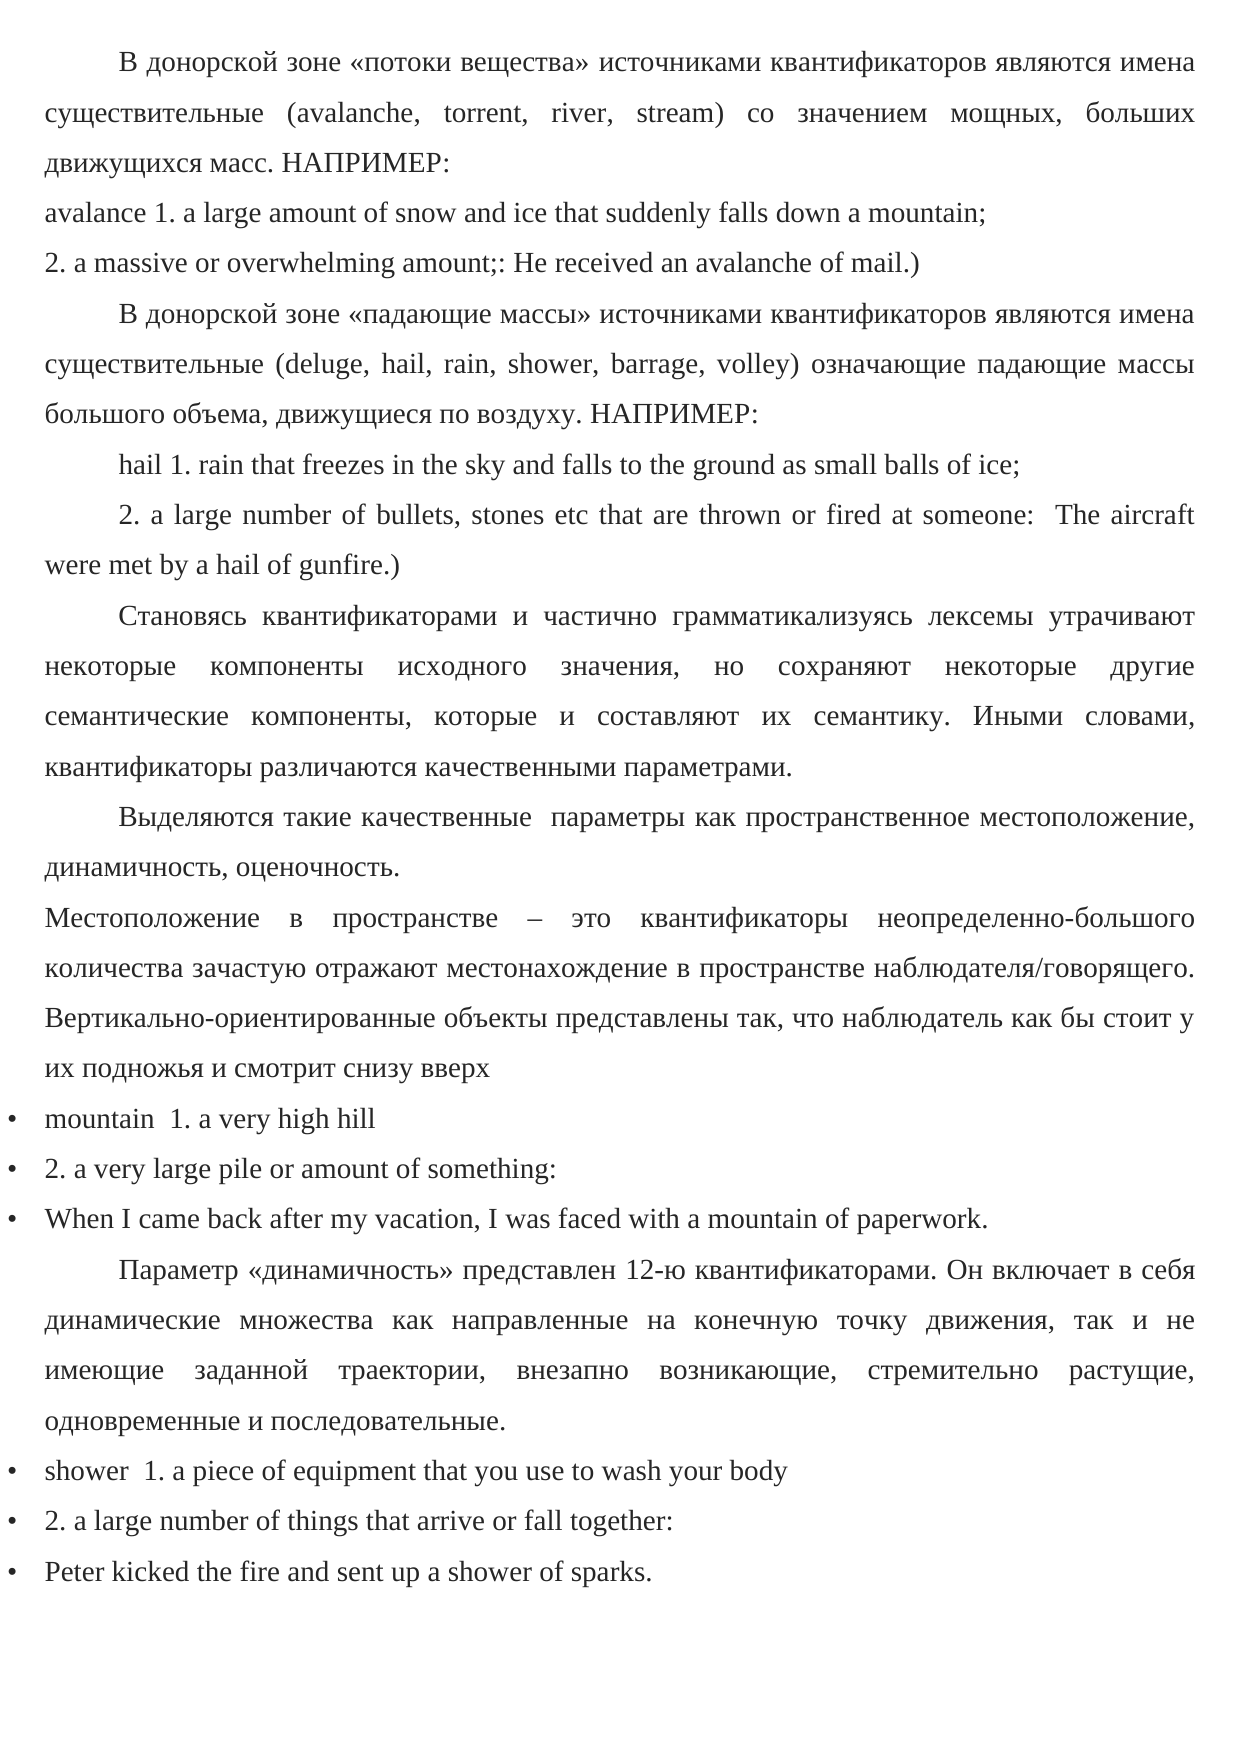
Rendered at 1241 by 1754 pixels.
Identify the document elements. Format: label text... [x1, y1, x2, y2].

text Местоположение в пространстве – это квантификаторы неопределенно-большого количества зачастую отражают местонахождение в пространстве наблюдателя/говорящего. Вертикально-ориентированные объекты представлены так, что наблюдатель как бы стоит у их подножья и смотрит снизу вверх [44, 900, 1196, 1084]
list mountain very high hill [7, 1101, 1196, 1134]
list very large pile or amount of something: [7, 1151, 1196, 1185]
text Параметр «динамичность» представлен 12-ю квантификаторами. Он включает в себя динамические множества как направленные на конечную точку движения, так и не имеющие заданной траектории, внезапно возникающие, стремительно растущие, одновременные и последовательные. [44, 1252, 1196, 1436]
text В донорской зоне «падающие массы» источниками квантификаторов являются имена существительные (deluge, hail, rain, shower, barrage, volley) означающие падающие массы большого объема, движущиеся по воздуху. НАПРИМЕР: [44, 296, 1196, 430]
list Peter kicked the fire and sent up a shower of sparks. [7, 1554, 1196, 1587]
text avalance 1. a large amount of snow and ice that suddenly falls down a mountain; [44, 195, 1196, 229]
list shower 1. a piece of equipment that you use to wash your body [7, 1453, 1196, 1487]
text 2. a massive or overwhelming amount;: He received an avalanche of mail.) [44, 246, 1196, 279]
list When I came back after my vacation, I was faced with a mountain of paperwork. [7, 1202, 1196, 1235]
text 2. a large number of bullets, stones etc that are thrown or fired at someone: The aircraft were met by a hail of gunfire.) [44, 497, 1196, 581]
list 2. a large number of things that arrive or fall together: [7, 1503, 1196, 1537]
text Становясь квантификаторами и частично грамматикализуясь лексемы утрачивают некоторые компоненты исходного значения, но сохраняют некоторые другие семантические компоненты, которые и составляют их семантику. Иными словами, квантификаторы различаются качественными параметрами. [44, 598, 1196, 782]
text hail 1. rain that freezes in the sky and falls to the ground as small balls of ice; [44, 447, 1196, 480]
text Выделяются такие качественные параметры как пространственное местоположение, динамичность, оценочность. [44, 799, 1196, 883]
text В донорской зоне «потоки вещества» источниками квантификаторов являются имена существительные (avalanche, torrent, river, stream) со значением мощных, больших движущихся масс. НАПРИМЕР: [44, 44, 1196, 178]
